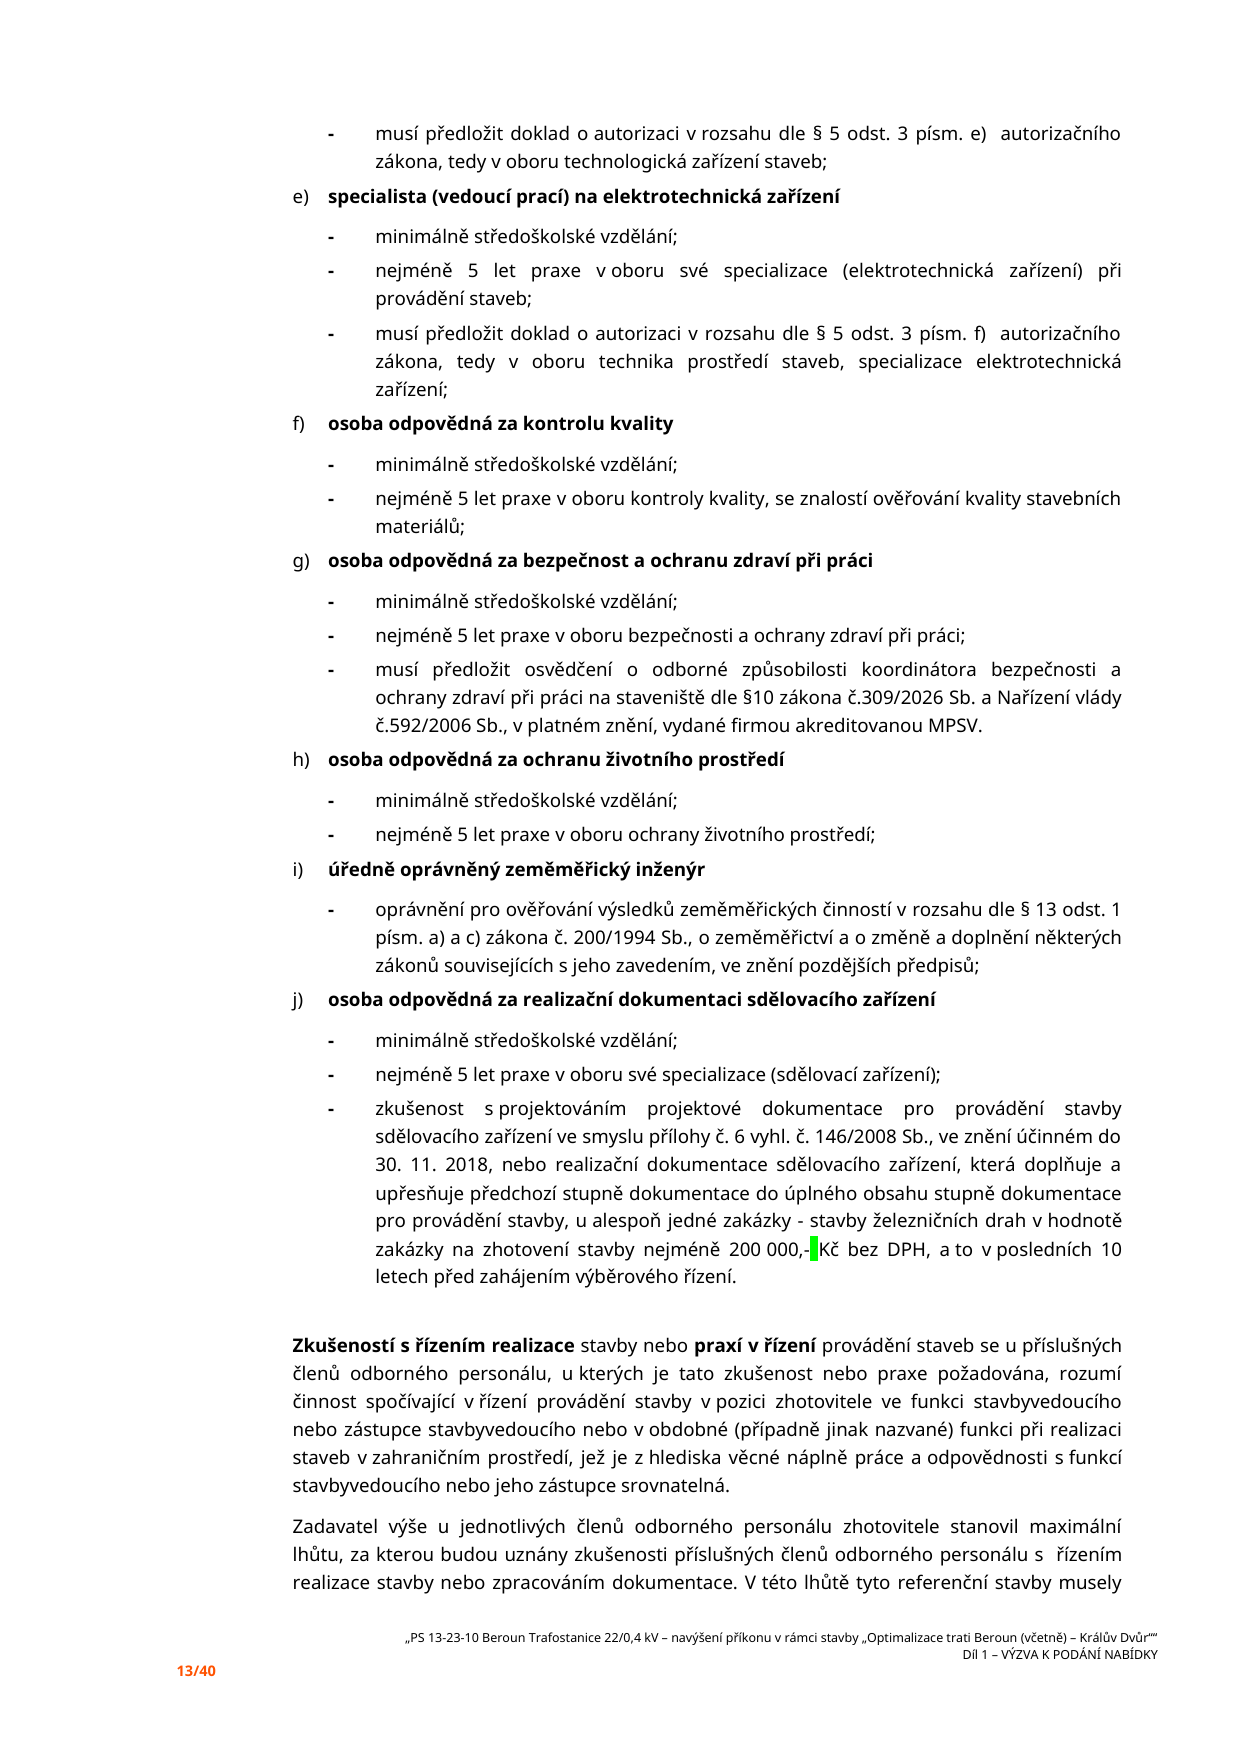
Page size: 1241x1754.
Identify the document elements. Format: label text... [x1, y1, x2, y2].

text zkušenost s projektováním projektové dokumentace pro provádění stavby sdělovacího zařízení ve smyslu přílohy č. 6 vyhl. č. 146/2008 Sb., ve znění účinném do 30. 11. 2018, nebo realizační dokumentace sdělovacího zařízení, která doplňuje a upřesňuje předchozí stupně dokumentace do úplného obsahu stupně dokumentace pro provádění stavby, u alespoň jedné zakázky - stavby železničních drah v hodnotě zakázky na zhotovení stavby nejméně 200 000,- Kč bez DPH, a to v posledních 10 letech před zahájením výběrového řízení. [328, 1096, 1122, 1289]
text nejméně 5 let praxe v oboru kontroly kvality, se znalostí ověřování kvality stavebních materiálů; [328, 485, 1122, 539]
text minimálně středoškolské vzdělání; [328, 1027, 1122, 1053]
text minimálně středoškolské vzdělání; [328, 787, 1122, 813]
text osoba odpovědná za kontrolu kvality [292, 410, 1122, 436]
text musí předložit doklad o autorizaci v rozsahu dle § 5 odst. 3 písm. e) autorizačního zákona, tedy v oboru technologická zařízení staveb; [328, 121, 1122, 174]
text musí předložit osvědčení o odborné způsobilosti koordinátora bezpečnosti a ochrany zdraví při práci na staveniště dle §10 zákona č.309/2026 Sb. a Nařízení vlády č.592/2006 Sb., v platném znění, vydané firmou akreditovanou MPSV. [328, 656, 1122, 738]
text osoba odpovědná za realizační dokumentaci sdělovacího zařízení [292, 987, 1122, 1012]
text nejméně 5 let praxe v oboru ochrany životního prostředí; [328, 822, 1122, 847]
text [292, 1513, 1122, 1594]
text minimálně středoškolské vzdělání; [328, 451, 1122, 476]
text nejméně 5 let praxe v oboru své specializace (elektrotechnická zařízení) při provádění staveb; [328, 258, 1122, 311]
text oprávnění pro ověřování výsledků zeměměřických činností v rozsahu dle § 13 odst. 1 písm. a) a c) zákona č. 200/1994 Sb., o zeměměřictví a o změně a doplnění některých zákonů souvisejících s jeho zavedením, ve znění pozdějších předpisů; [328, 896, 1122, 978]
text musí předložit doklad o autorizaci v rozsahu dle § 5 odst. 3 písm. f) autorizačního zákona, tedy v oboru technika prostředí staveb, specializace elektrotechnická zařízení; [328, 320, 1122, 402]
text osoba odpovědná za ochranu životního prostředí [292, 747, 1122, 772]
text nejméně 5 let praxe v oboru své specializace (sdělovací zařízení); [328, 1061, 1122, 1087]
text úředně oprávněný zeměměřický inženýr [292, 856, 1122, 881]
text osoba odpovědná za bezpečnost a ochranu zdraví při práci [292, 547, 1122, 573]
text Zkušeností s řízením realizace stavby nebo praxí v řízení provádění staveb se u příslušných členů odborného personálu, u kterých je tato zkušenost nebo praxe požadována, rozumí činnost spočívající v řízení provádění stavby v pozici zhotovitele ve funkci stavbyvedoucího nebo zástupce stavbyvedoucího nebo v obdobné (případně jinak nazvané) funkci při realizaci staveb v zahraničním prostředí, jež je z hlediska věcné náplně práce a odpovědnosti s funkcí stavbyvedoucího nebo jeho zástupce srovnatelná. [292, 1332, 1122, 1498]
text nejméně 5 let praxe v oboru bezpečnosti a ochrany zdraví při práci; [328, 622, 1122, 648]
text minimálně středoškolské vzdělání; [328, 223, 1122, 249]
text minimálně středoškolské vzdělání; [328, 588, 1122, 613]
text specialista (vedoucí prací) na elektrotechnická zařízení [292, 183, 1122, 208]
